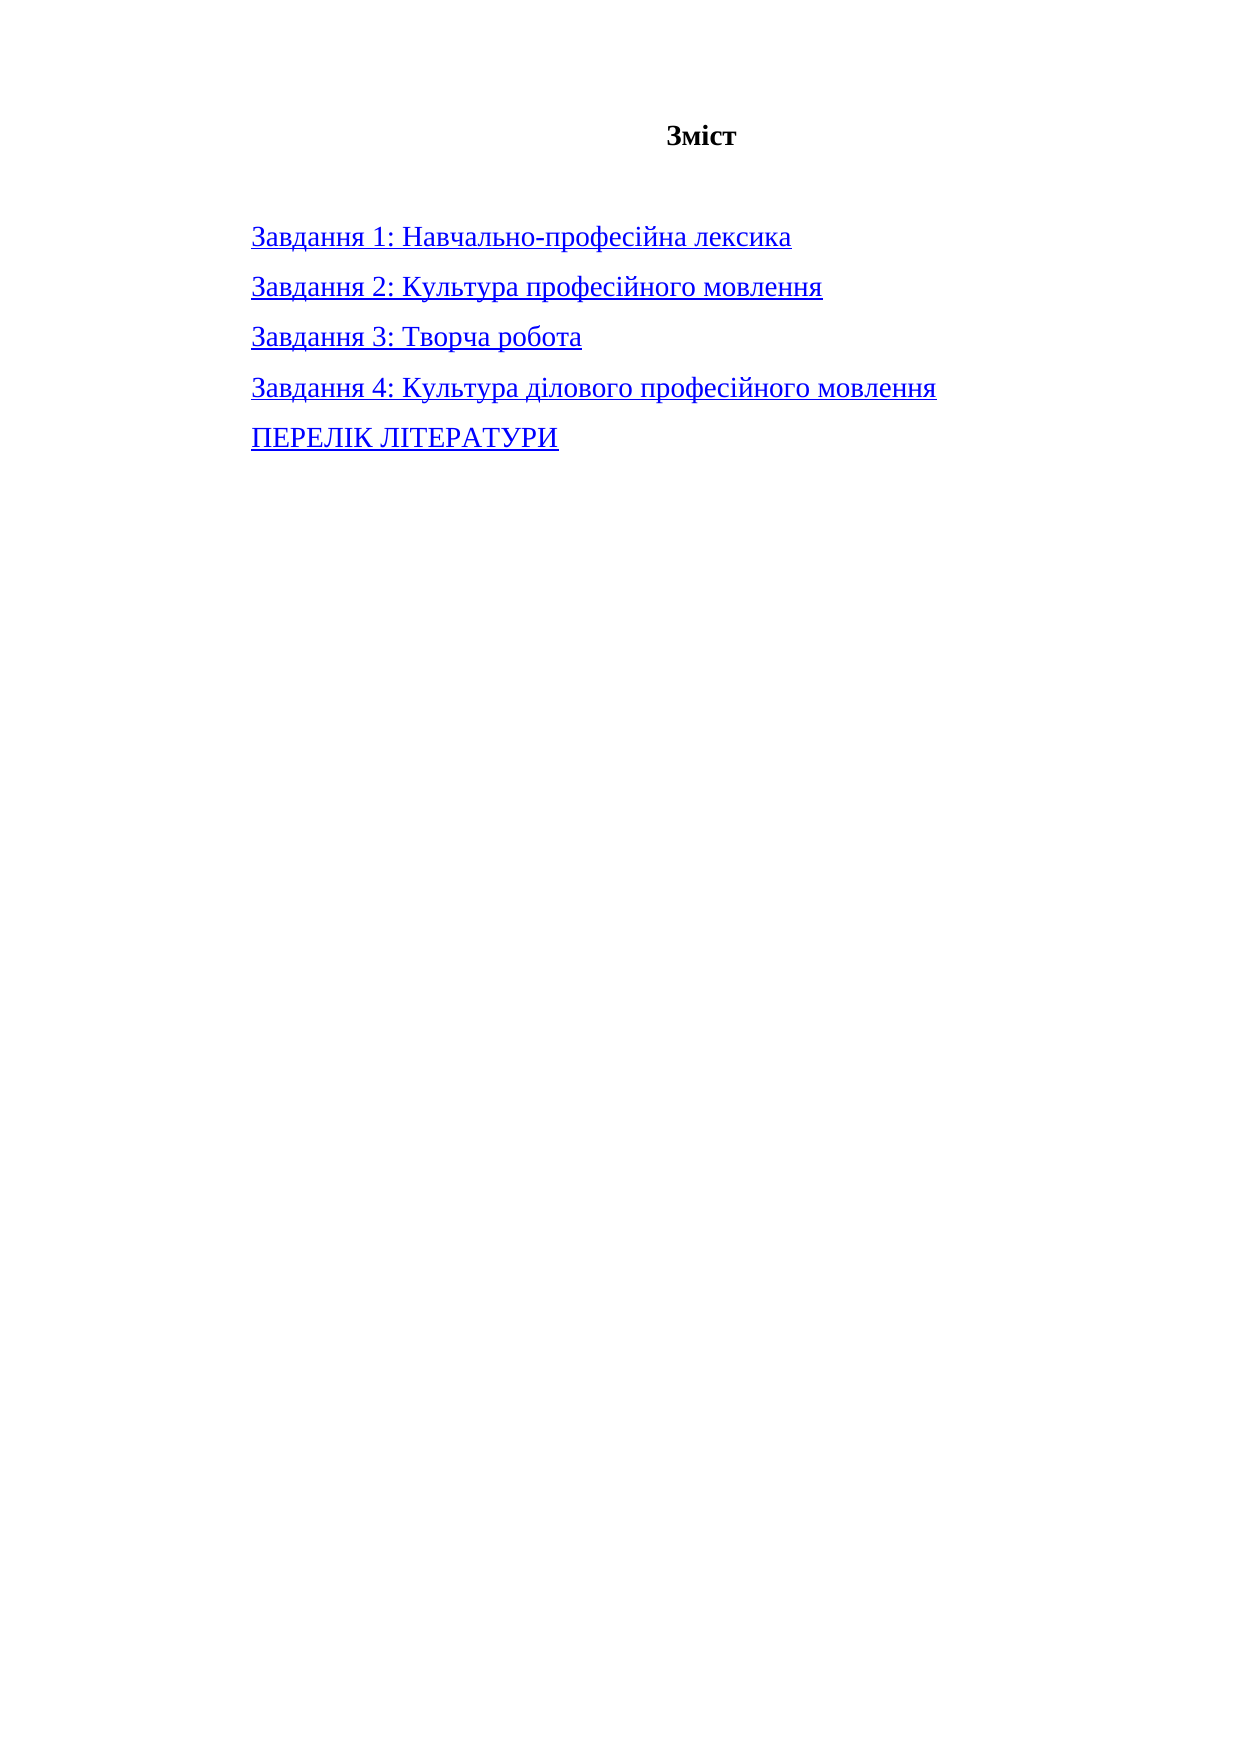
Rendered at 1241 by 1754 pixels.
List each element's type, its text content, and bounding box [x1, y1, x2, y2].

text Завдання 2: Культура професійного мовлення [177, 269, 1152, 303]
text Завдання 3: Творча робота [177, 319, 1152, 353]
text Перелік літератури [177, 420, 1152, 453]
text Завдання 4: Культура ділового професійного мовлення [177, 370, 1152, 403]
text Зміст [177, 118, 1152, 152]
text Завдання 1: Навчально-професійна лексика [177, 219, 1152, 252]
